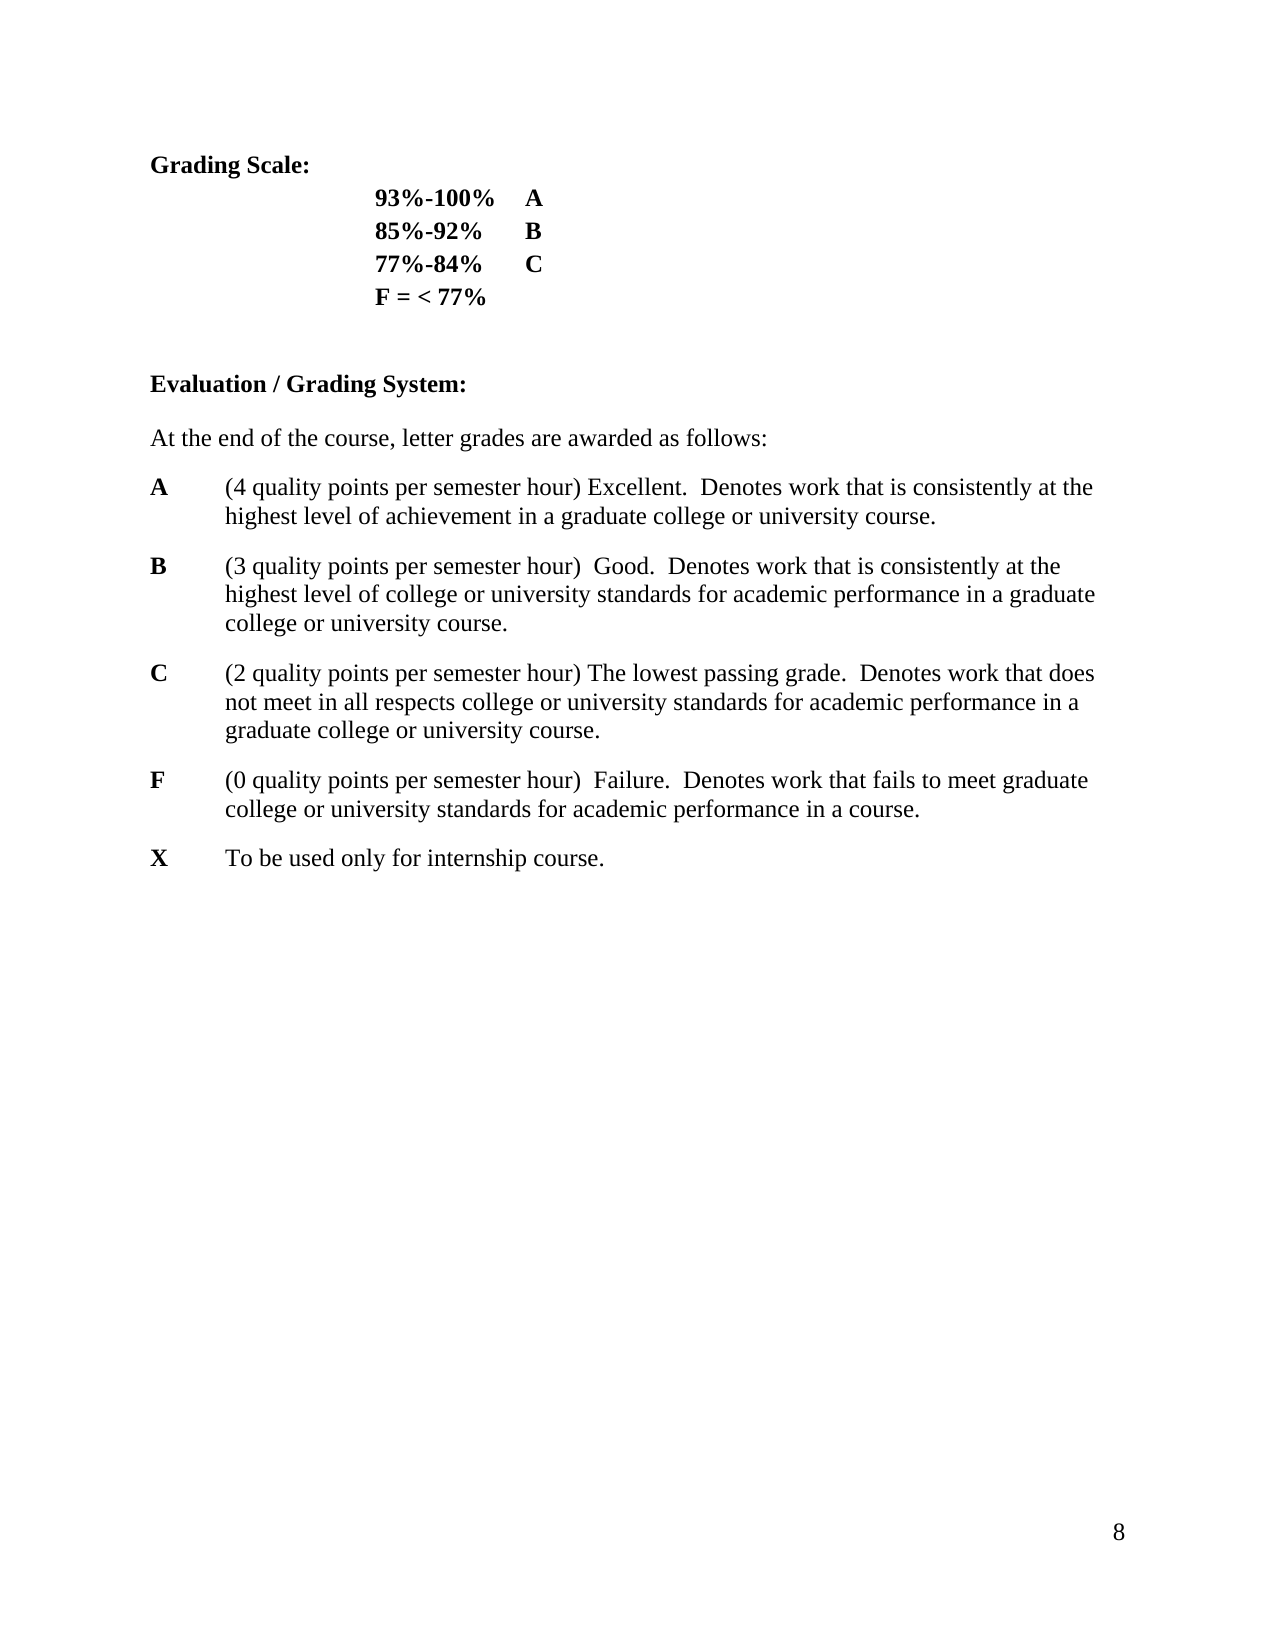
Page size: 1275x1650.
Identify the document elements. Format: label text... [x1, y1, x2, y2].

text A (4 quality points per semester hour) Excellent. Denotes work that is consistently at the highest level of achievement in a graduate college or university course. [150, 472, 1125, 530]
text At the end of the course, letter grades are awarded as follows: [150, 423, 1125, 452]
text 77%-84% C F = < 77% [300, 249, 1200, 311]
text Grading Scale: [150, 150, 1125, 179]
text B (3 quality points per semester hour) Good. Denotes work that is consistently at the highest level of college or university standards for academic performance in a graduate college or university course. [150, 551, 1125, 637]
text 85%-92% B [300, 216, 1125, 245]
text Evaluation / Grading System: [150, 369, 1125, 398]
text F (0 quality points per semester hour) Failure. Denotes work that fails to meet graduate college or university standards for academic performance in a course. [150, 765, 1125, 822]
text X To be used only for internship course. [150, 843, 1125, 872]
text C (2 quality points per semester hour) The lowest passing grade. Denotes work that does not meet in all respects college or university standards for academic performance in a graduate college or university course. [150, 658, 1125, 744]
text 93%-100% A [300, 183, 1125, 212]
